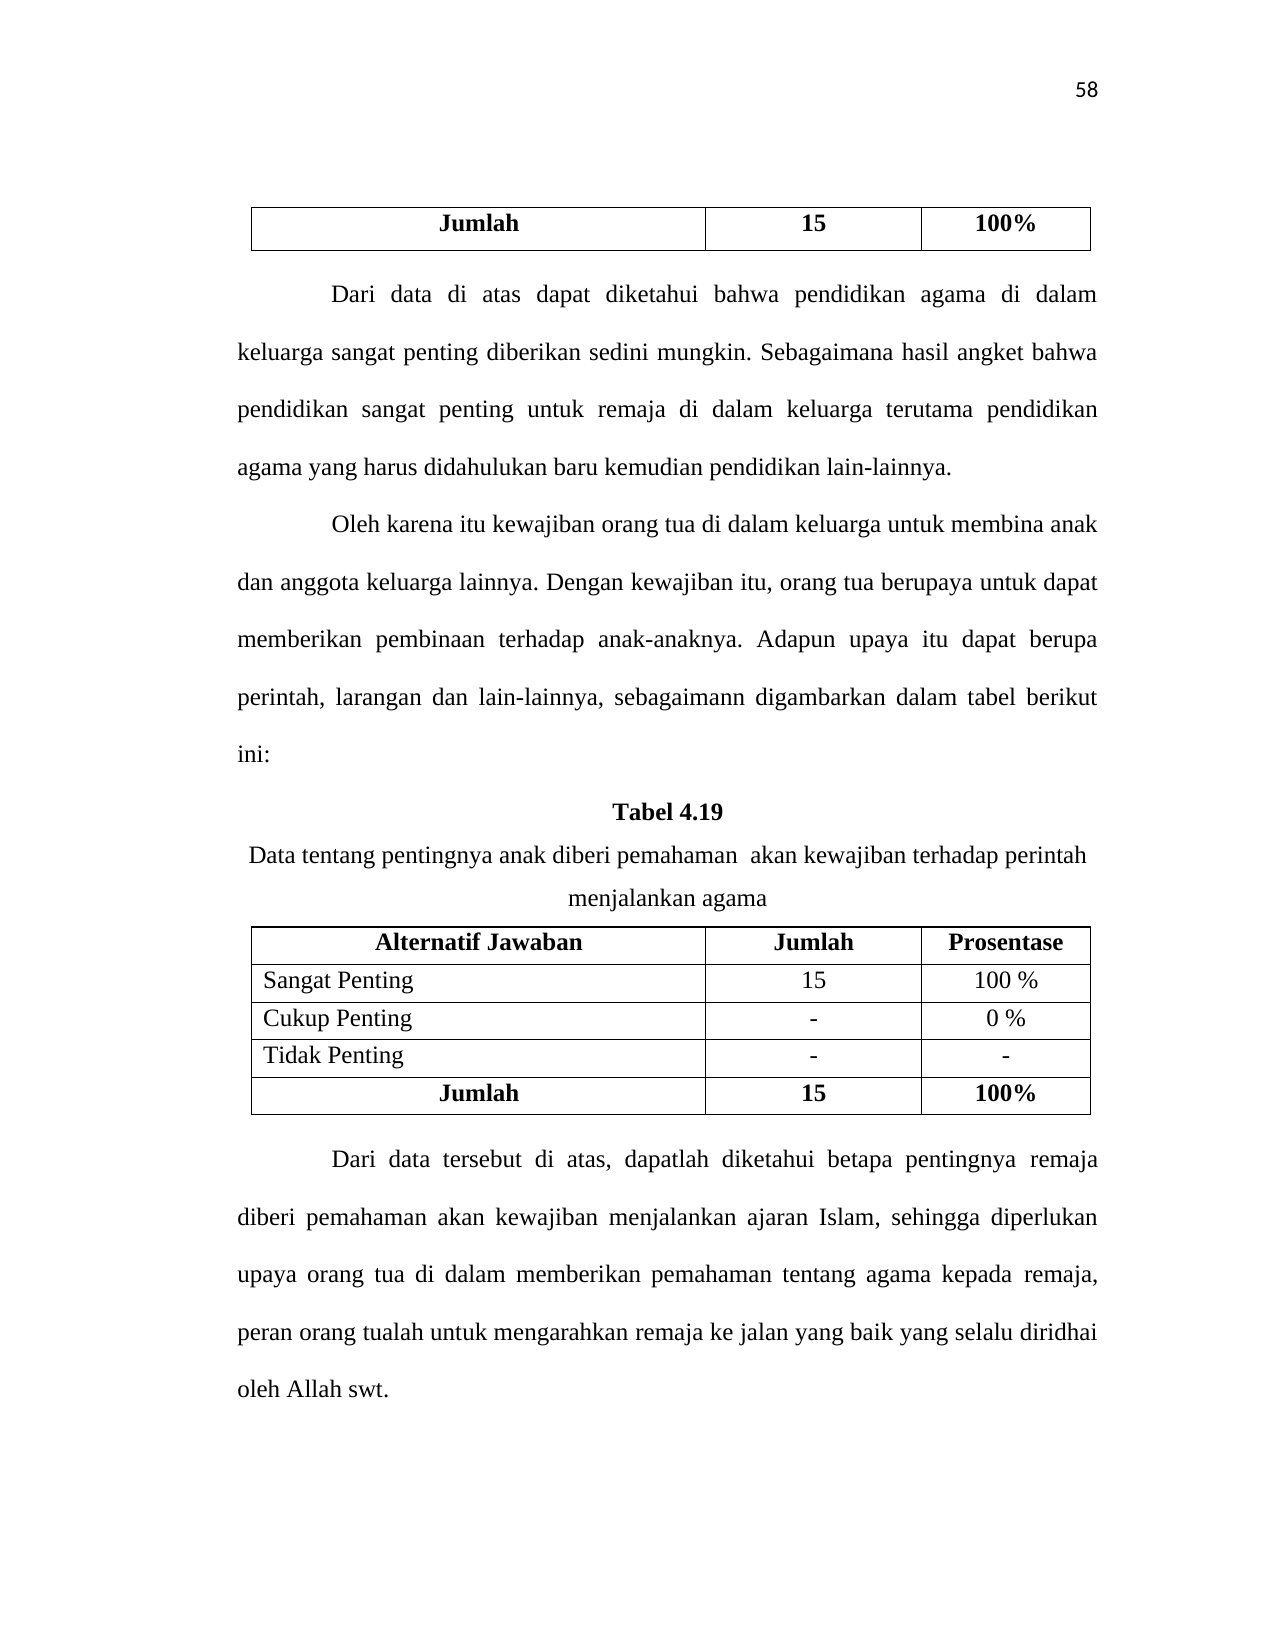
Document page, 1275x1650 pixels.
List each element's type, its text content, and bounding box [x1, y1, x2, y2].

table_cell 15 [706, 208, 921, 250]
table_cell Cukup Penting [252, 1003, 705, 1039]
table_cell Jumlah [252, 208, 705, 250]
table_cell - [922, 1040, 1090, 1077]
table_cell 15 [706, 1078, 921, 1114]
table_header Alternatif Jawaban [252, 928, 705, 964]
table_cell 0 % [922, 1003, 1090, 1039]
text Tabel 4.19 [237, 797, 1098, 826]
list Dari data tersebut di atas, dapatlah diketahui betapa pentingnya remaja diberi pemahaman akan kewajiban menjalankan ajaran Islam, sehingga diperlukan upaya orang tua di dalam memberikan pemahaman tentang agama kepada remaja, peran orang tualah untuk mengarahkan remaja ke jalan yang baik yang selalu diridhai oleh Allah swt. [237, 1144, 1098, 1403]
table_cell 100% [922, 208, 1090, 250]
table_header Prosentase [922, 928, 1090, 964]
table_cell - [706, 1003, 921, 1039]
list Oleh karena itu kewajiban orang tua di dalam keluarga untuk membina anak dan anggota keluarga lainnya. Dengan kewajiban itu, orang tua berupaya untuk dapat memberikan pembinaan terhadap anak-anaknya. Adapun upaya itu dapat berupa perintah, larangan dan lain-lainnya, sebagaimann digambarkan dalam tabel berikut ini: [237, 509, 1098, 768]
table_cell Sangat Penting [252, 965, 705, 1002]
text Data tentang pentingnya anak diberi pemahaman akan kewajiban terhadap perintah menjalankan agama [237, 840, 1098, 912]
table_cell 15 [706, 965, 921, 1002]
table_cell Tidak Penting [252, 1040, 705, 1077]
table_header Jumlah [706, 928, 921, 964]
table_cell - [706, 1040, 921, 1077]
table_cell 100% [922, 1078, 1090, 1114]
table_cell Jumlah [252, 1078, 705, 1114]
table_cell 100 % [922, 965, 1090, 1002]
list Dari data di atas dapat diketahui bahwa pendidikan agama di dalam keluarga sangat penting diberikan sedini mungkin. Sebagaimana hasil angket bahwa pendidikan sangat penting untuk remaja di dalam keluarga terutama pendidikan agama yang harus didahulukan baru kemudian pendidikan lain-lainnya. [237, 279, 1098, 481]
